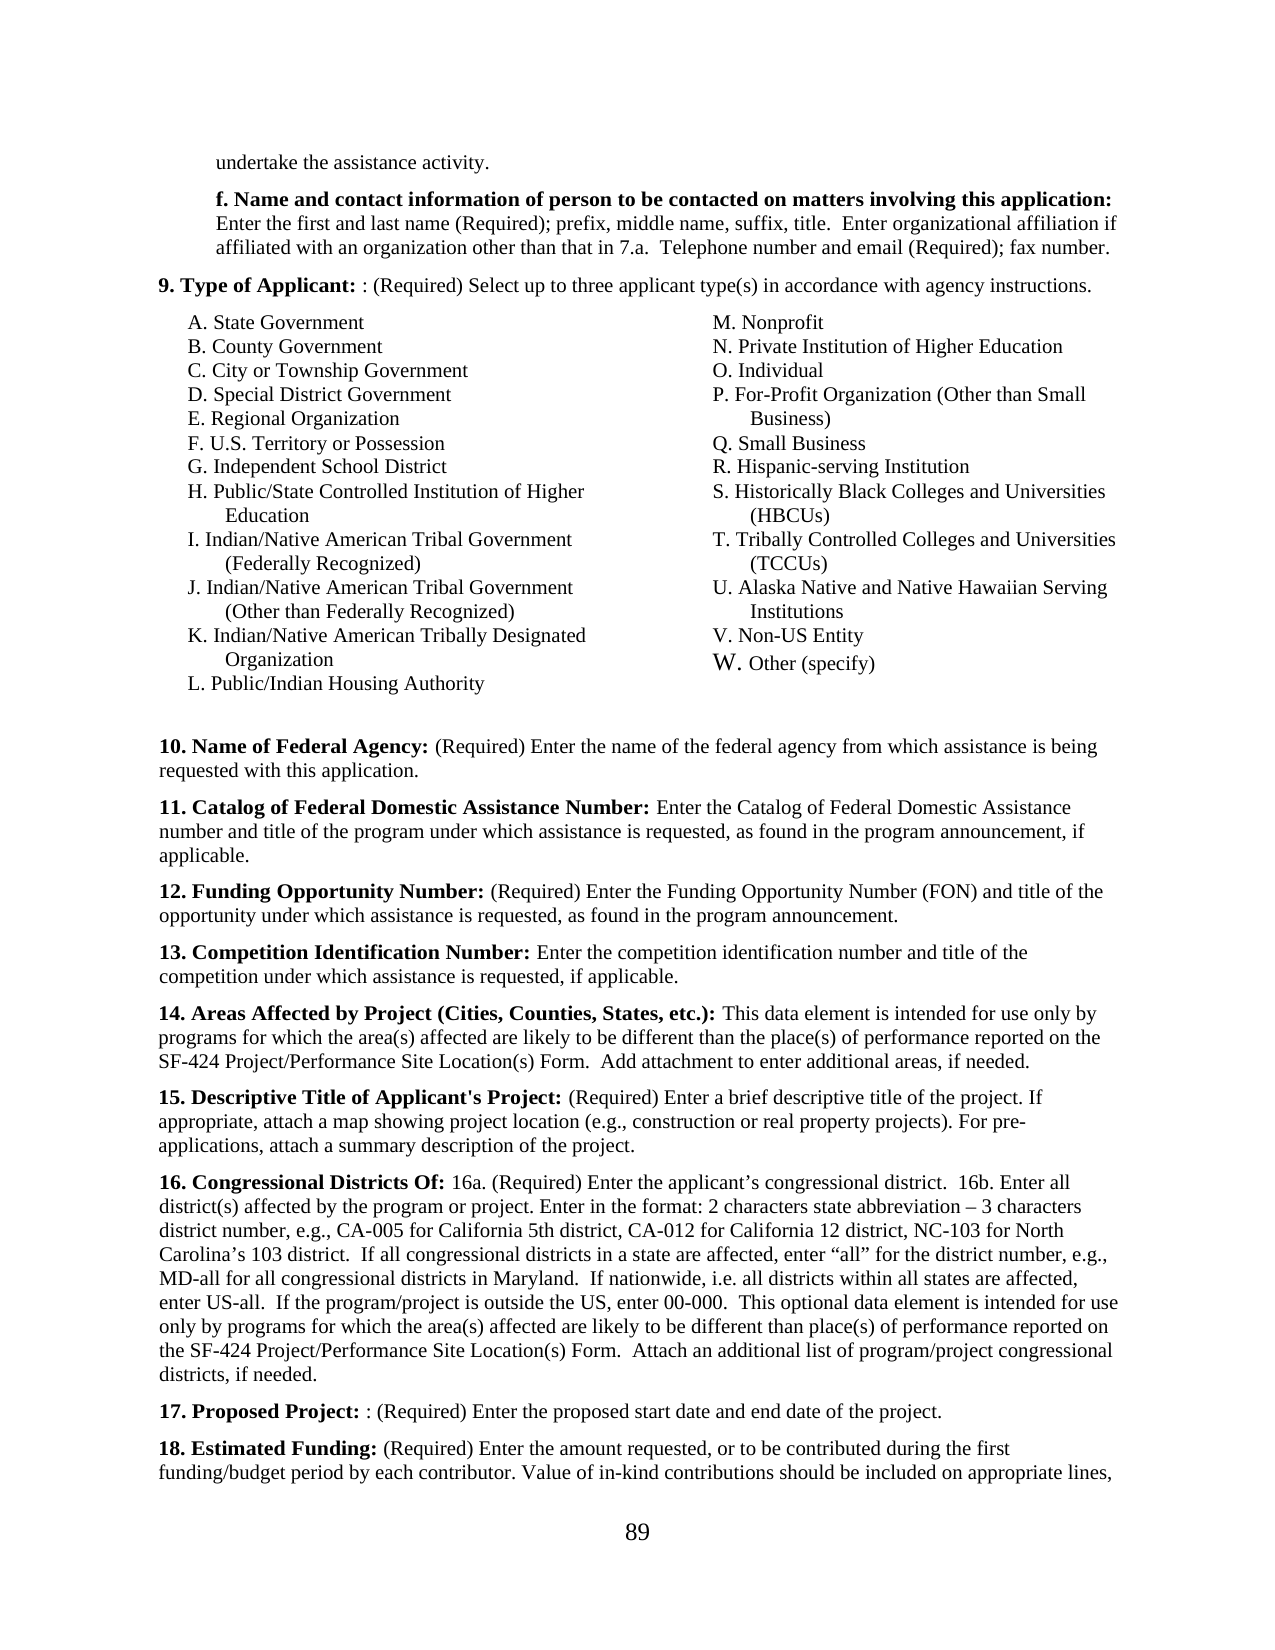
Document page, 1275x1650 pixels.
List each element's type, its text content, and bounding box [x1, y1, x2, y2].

text 12. Funding Opportunity Number: (Required) Enter the Funding Opportunity Number (FON) and title of the opportunity under which assistance is requested, as found in the program announcement. [159, 879, 1125, 927]
list Regional Organization [187, 406, 600, 430]
text 16. Congressional Districts Of: 16a. (Required) Enter the applicant’s congressional district. 16b. Enter all district(s) affected by the program or project. Enter in the format: 2 characters state abbreviation – 3 characters district number, e.g., CA-005 for California 5th district, CA-012 for California 12 district, NC-103 for North Carolina’s 103 district. If all congressional districts in a state are affected, enter “all” for the district number, e.g., MD-all for all congressional districts in Maryland. If nationwide, i.e. all districts within all states are affected, enter US-all. If the program/project is outside the US, enter 00-000. This optional data element is intended for use only by programs for which the area(s) affected are likely to be different than place(s) of performance reported on the SF-424 Project/Performance Site Location(s) Form. Attach an additional list of program/project congressional districts, if needed. [159, 1170, 1125, 1386]
list City or Township Government [187, 358, 600, 382]
list Individual [712, 358, 1125, 382]
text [216, 150, 1125, 174]
list Indian/Native American Tribal Government (Other than Federally Recognized) [187, 575, 600, 623]
list Alaska Native and Native Hawaiian Serving Institutions [712, 575, 1125, 623]
text 10. Name of Federal Agency: (Required) Enter the name of the federal agency from which assistance is being requested with this application. [159, 734, 1125, 782]
list Tribally Controlled Colleges and Universities (TCCUs) [712, 527, 1125, 575]
text f. Name and contact information of person to be contacted on matters involving this application: Enter the first and last name (Required); prefix, middle name, suffix, title. Enter organizational affiliation if affiliated with an organization other than that in 7.a. Telephone number and email (Required); fax number. [216, 187, 1125, 259]
text 14. Areas Affected by Project (Cities, Counties, States, etc.): This data element is intended for use only by programs for which the area(s) affected are likely to be different than the place(s) of performance reported on the SF-424 Project/Performance Site Location(s) Form. Add attachment to enter additional areas, if needed. [158, 1001, 1125, 1073]
text 9. Type of Applicant: : (Required) Select up to three applicant type(s) in accordance with agency instructions. [158, 271, 1125, 298]
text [158, 1436, 1125, 1484]
text 15. Descriptive Title of Applicant's Project: (Required) Enter a brief descriptive title of the project. If appropriate, attach a map showing project location (e.g., construction or real property projects). For pre-applications, attach a summary description of the project. [158, 1085, 1125, 1157]
list U.S. Territory or Possession [187, 430, 600, 454]
list For-Profit Organization (Other than Small Business) [712, 382, 1125, 430]
list Hispanic-serving Institution [712, 454, 1125, 478]
list Independent School District [187, 454, 600, 478]
list Historically Black Colleges and Universities (HBCUs) [712, 478, 1125, 527]
list County Government [187, 334, 600, 358]
list Indian/Native American Tribally Designated Organization [187, 623, 600, 671]
list Public/Indian Housing Authority [187, 671, 600, 695]
list Special District Government [187, 382, 600, 406]
list Small Business [712, 430, 1125, 454]
list Public/State Controlled Institution of Higher Education [187, 478, 600, 527]
list State Government [187, 310, 600, 334]
list Private Institution of Higher Education [712, 334, 1125, 358]
text 17. Proposed Project: : (Required) Enter the proposed start date and end date of the project. [159, 1399, 1125, 1423]
list Nonprofit [712, 310, 1125, 334]
list Indian/Native American Tribal Government (Federally Recognized) [187, 527, 600, 575]
text 13. Competition Identification Number: Enter the competition identification number and title of the competition under which assistance is requested, if applicable. [159, 940, 1125, 988]
list Other (specify) [712, 647, 1125, 676]
text 11. Catalog of Federal Domestic Assistance Number: Enter the Catalog of Federal Domestic Assistance number and title of the program under which assistance is requested, as found in the program announcement, if applicable. [159, 794, 1125, 867]
list Non-US Entity [712, 623, 1125, 647]
